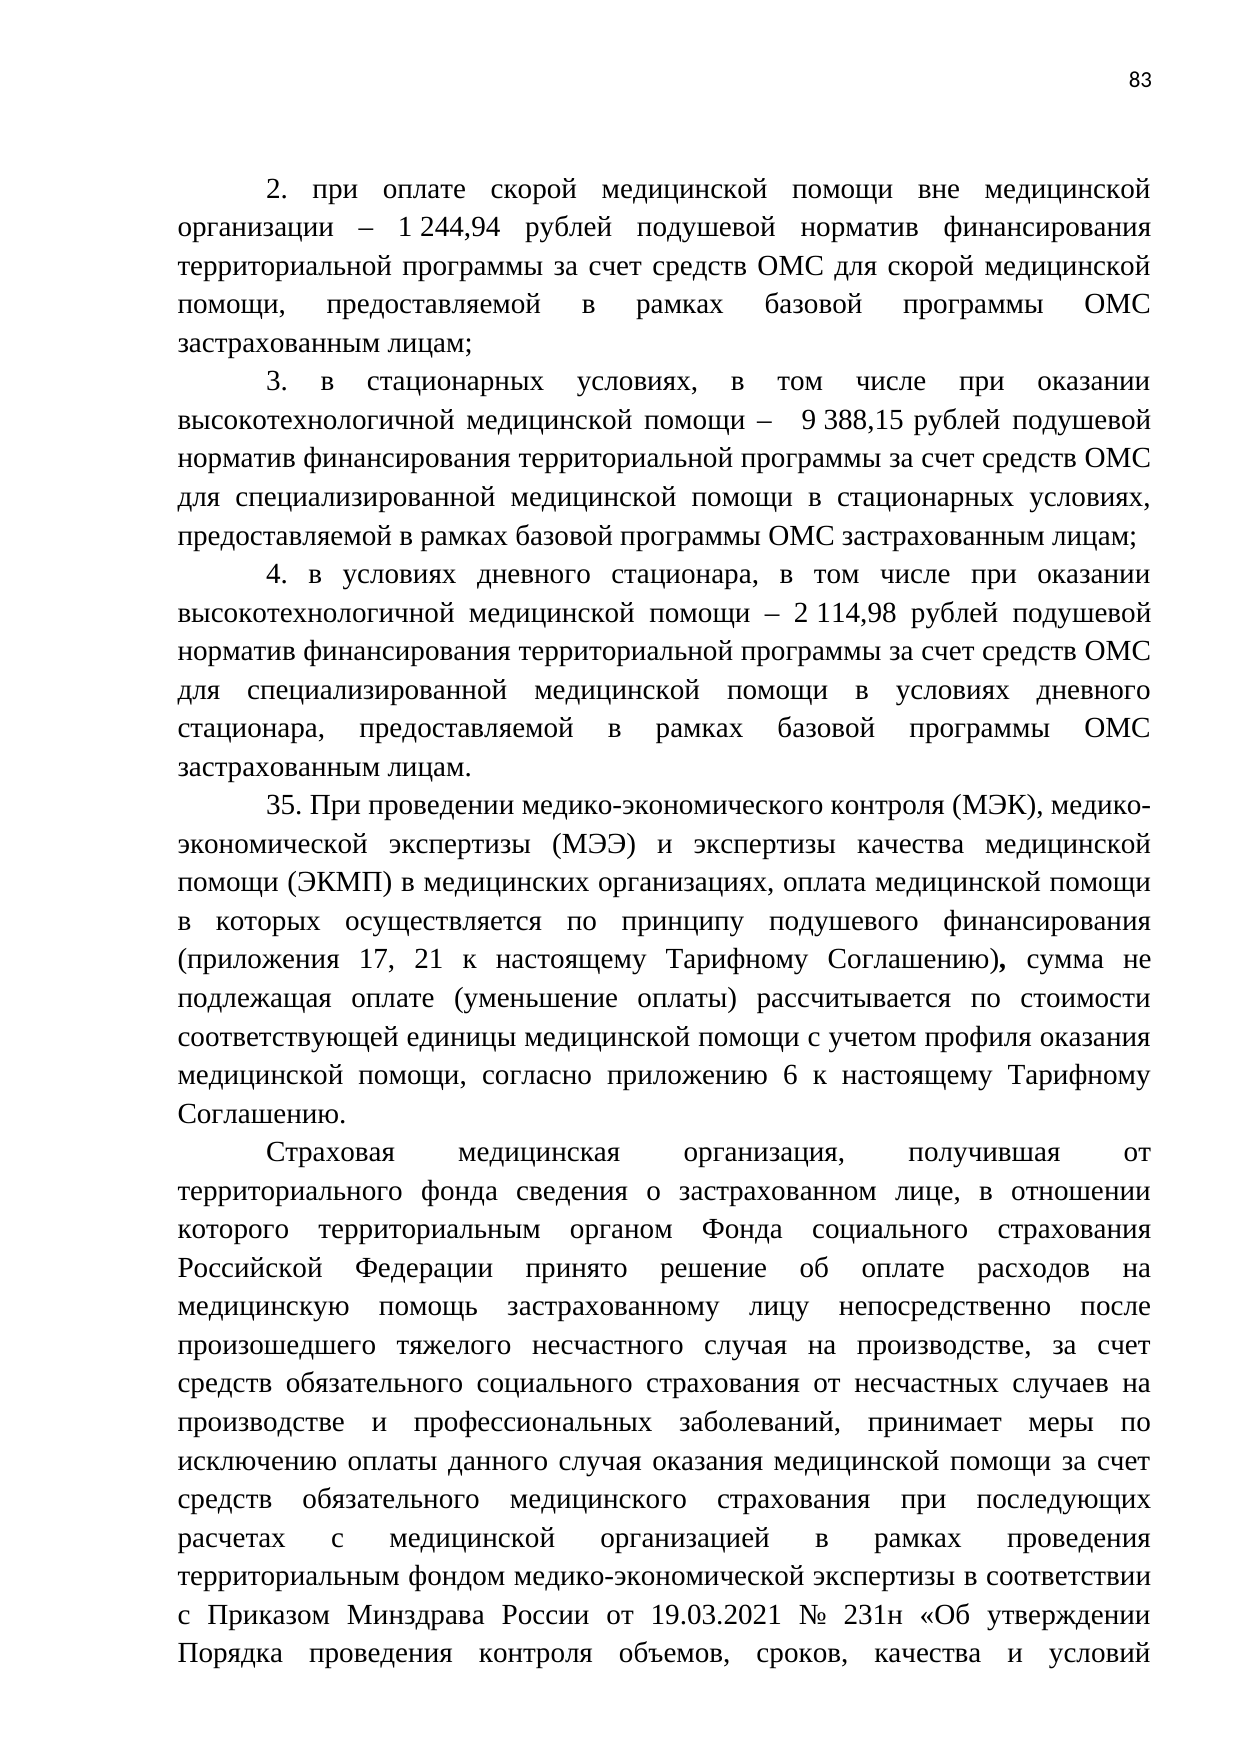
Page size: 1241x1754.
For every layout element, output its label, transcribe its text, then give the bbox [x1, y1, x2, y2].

text 3. в стационарных условиях, в том числе при оказании высокотехнологичной медицинской помощи – 9 388,15 рублей подушевой норматив финансирования территориальной программы за счет средств ОМС для специализированной медицинской помощи в стационарных условиях, предоставляемой в рамках базовой программы ОМС застрахованным лицам; [177, 363, 1152, 551]
text 2. при оплате скорой медицинской помощи вне медицинской организации – 1 244,94 рублей подушевой норматив финансирования территориальной программы за счет средств ОМС для скорой медицинской помощи, предоставляемой в рамках базовой программы ОМС застрахованным лицам; [177, 171, 1152, 358]
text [177, 1134, 1152, 1669]
text 4. в условиях дневного стационара, в том числе при оказании высокотехнологичной медицинской помощи – 2 114,98 рублей подушевой норматив финансирования территориальной программы за счет средств ОМС для специализированной медицинской помощи в условиях дневного стационара, предоставляемой в рамках базовой программы ОМС застрахованным лицам. [177, 556, 1152, 782]
text 35. При проведении медико-экономического контроля (МЭК), медико-экономической экспертизы (МЭЭ) и экспертизы качества медицинской помощи (ЭКМП) в медицинских организациях, оплата медицинской помощи в которых осуществляется по принципу подушевого финансирования (приложения 17, 21 к настоящему Тарифному Соглашению), сумма не подлежащая оплате (уменьшение оплаты) рассчитывается по стоимости соответствующей единицы медицинской помощи с учетом профиля оказания медицинской помощи, согласно приложению 6 к настоящему Тарифному Соглашению. [177, 787, 1152, 1129]
